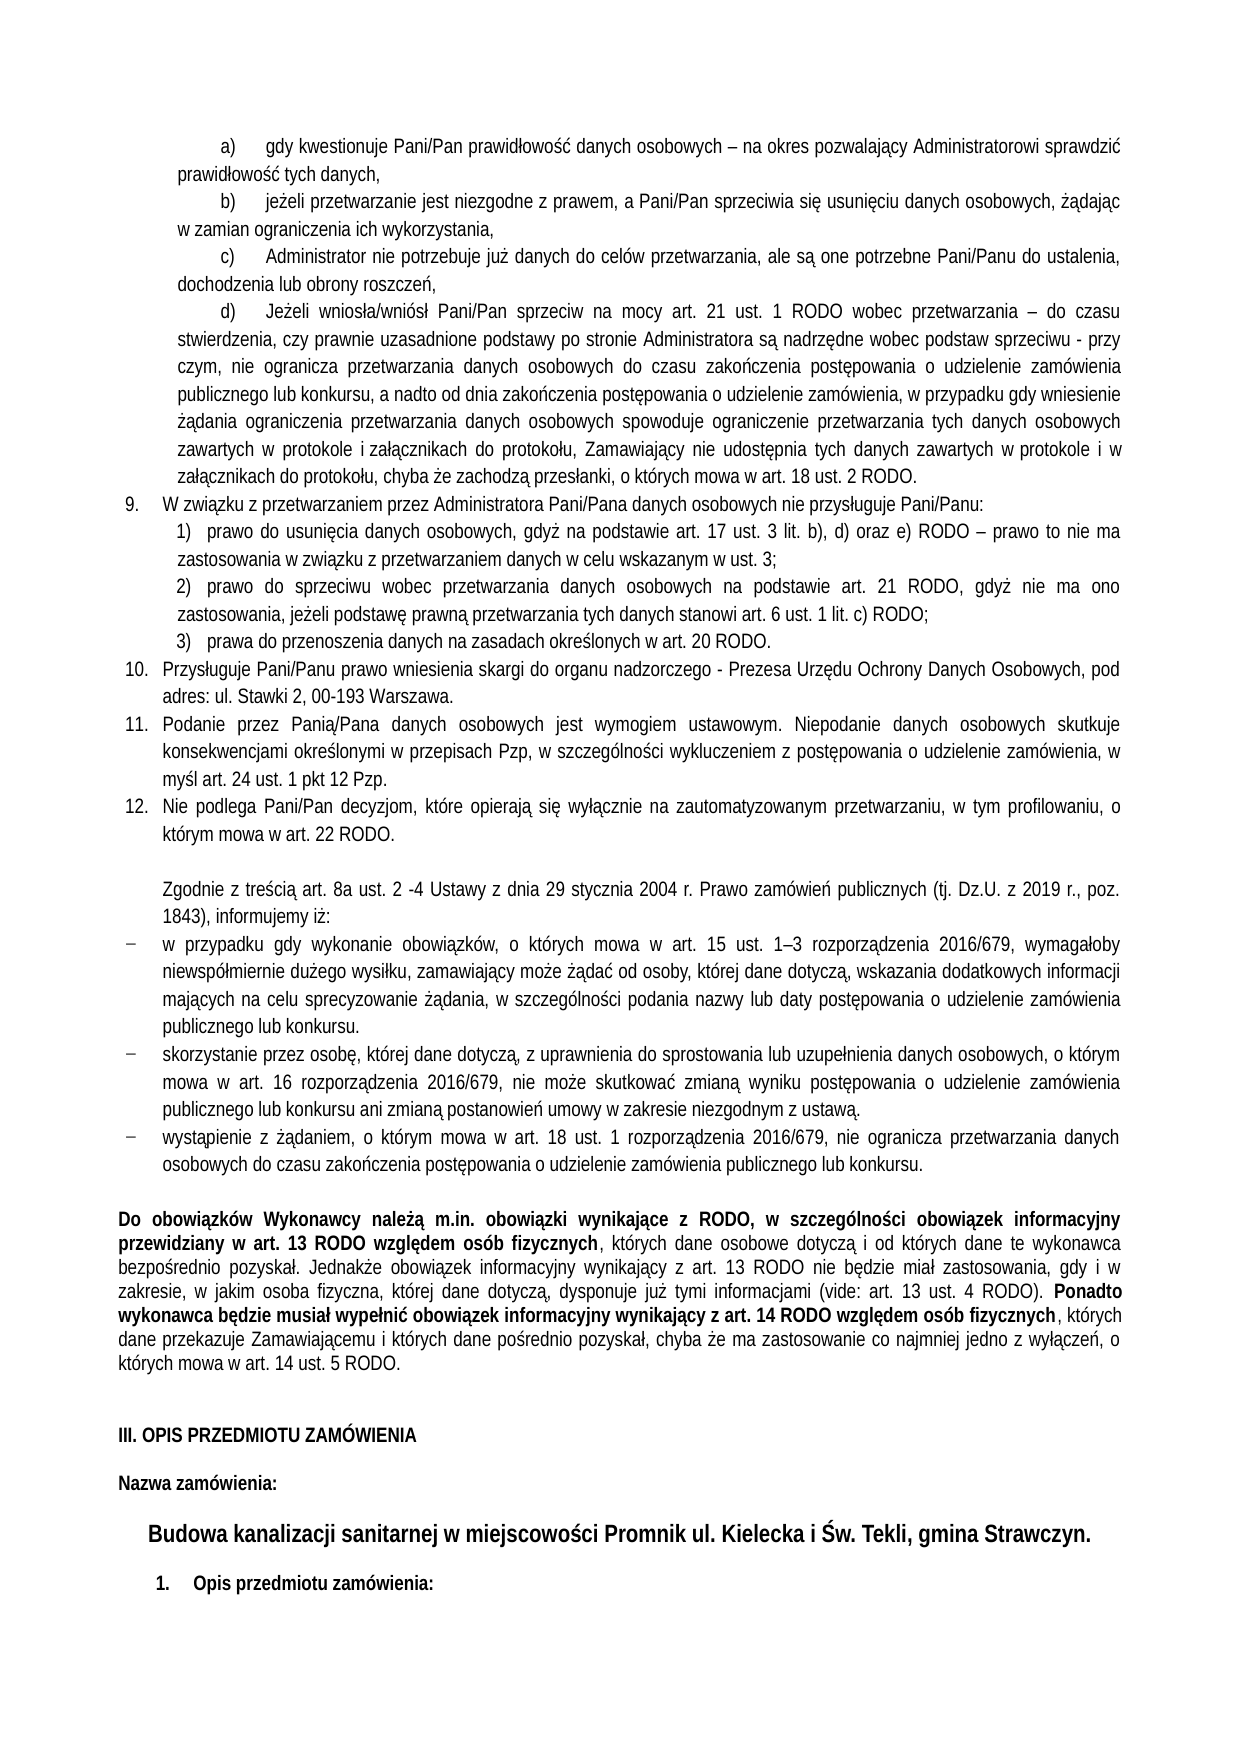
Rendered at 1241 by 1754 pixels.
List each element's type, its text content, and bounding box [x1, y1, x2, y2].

list prawo do sprzeciwu wobec przetwarzania danych osobowych na podstawie art. 21 RODO, gdyż nie ma ono zastosowania, jeżeli podstawę prawną przetwarzania tych danych stanowi art. 6 ust. 1 lit. c) RODO; [176, 574, 1122, 626]
text Budowa kanalizacji sanitarnej w miejscowości Promnik ul. Kielecka i Św. Tekli, gmina Strawczyn. [118, 1519, 1122, 1547]
list Opis przedmiotu zamówienia: [156, 1571, 1122, 1595]
list prawa do przenoszenia danych na zasadach określonych w art. 20 RODO. [176, 629, 1122, 653]
list wystąpienie z żądaniem, o którym mowa w art. 18 ust. 1 rozporządzenia 2016/679, nie ogranicza przetwarzania danych osobowych do czasu zakończenia postępowania o udzielenie zamówienia publicznego lub konkursu. [125, 1124, 1122, 1176]
list skorzystanie przez osobę, której dane dotyczą, z uprawnienia do sprostowania lub uzupełnienia danych osobowych, o którym mowa w art. 16 rozporządzenia 2016/679, nie może skutkować zmianą wyniku postępowania o udzielenie zamówienia publicznego lub konkursu ani zmianą postanowień umowy w zakresie niezgodnym z ustawą. [125, 1042, 1122, 1121]
list w przypadku gdy wykonanie obowiązków, o których mowa w art. 15 ust. 1–3 rozporządzenia 2016/679, wymagałoby niewspółmiernie dużego wysiłku, zamawiający może żądać od osoby, której dane dotyczą, wskazania dodatkowych informacji mających na celu sprecyzowanie żądania, w szczególności podania nazwy lub daty postępowania o udzielenie zamówienia publicznego lub konkursu. [125, 932, 1122, 1038]
list Jeżeli wniosła/wniósł Pani/Pan sprzeciw na mocy art. 21 ust. 1 RODO wobec przetwarzania – do czasu stwierdzenia, czy prawnie uzasadnione podstawy po stronie Administratora są nadrzędne wobec podstaw sprzeciwu - przy czym, nie ogranicza przetwarzania danych osobowych do czasu zakończenia postępowania o udzielenie zamówienia publicznego lub konkursu, a nadto od dnia zakończenia postępowania o udzielenie zamówienia, w przypadku gdy wniesienie żądania ograniczenia przetwarzania danych osobowych spowoduje ograniczenie przetwarzania tych danych osobowych zawartych w protokole i załącznikach do protokołu, Zamawiający nie udostępnia tych danych zawartych w protokole i w załącznikach do protokołu, chyba że zachodzą przesłanki, o których mowa w art. 18 ust. 2 RODO. [177, 299, 1122, 488]
list W związku z przetwarzaniem przez Administratora Pani/Pana danych osobowych nie przysługuje Pani/Panu: [125, 492, 1122, 516]
list prawo do usunięcia danych osobowych, gdyż na podstawie art. 17 ust. 3 lit. b), d) oraz e) RODO – prawo to nie ma zastosowania w związku z przetwarzaniem danych w celu wskazanym w ust. 3; [176, 519, 1122, 571]
list jeżeli przetwarzanie jest niezgodne z prawem, a Pani/Pan sprzeciwia się usunięciu danych osobowych, żądając w zamian ograniczenia ich wykorzystania, [177, 189, 1122, 241]
text Zgodnie z treścią art. 8a ust. 2 -4 Ustawy z dnia 29 stycznia 2004 r. Prawo zamówień publicznych (tj. Dz.U. z 2019 r., poz. 1843), informujemy iż: [162, 877, 1122, 928]
list Administrator nie potrzebuje już danych do celów przetwarzania, ale są one potrzebne Pani/Panu do ustalenia, dochodzenia lub obrony roszczeń, [177, 244, 1122, 296]
text Nazwa zamówienia: [118, 1471, 1122, 1495]
list Nie podlega Pani/Pan decyzjom, które opierają się wyłącznie na zautomatyzowanym przetwarzaniu, w tym profilowaniu, o którym mowa w art. 22 RODO. [125, 794, 1122, 846]
list Podanie przez Panią/Pana danych osobowych jest wymogiem ustawowym. Niepodanie danych osobowych skutkuje konsekwencjami określonymi w przepisach Pzp, w szczególności wykluczeniem z postępowania o udzielenie zamówienia, w myśl art. 24 ust. 1 pkt 12 Pzp. [125, 712, 1122, 791]
list Przysługuje Pani/Panu prawo wniesienia skargi do organu nadzorczego - Prezesa Urzędu Ochrony Danych Osobowych, pod adres: ul. Stawki 2, 00-193 Warszawa. [125, 657, 1122, 708]
list gdy kwestionuje Pani/Pan prawidłowość danych osobowych – na okres pozwalający Administratorowi sprawdzić prawidłowość tych danych, [177, 134, 1122, 186]
text III. OPIS PRZEDMIOTU ZAMÓWIENIA [118, 1423, 1122, 1447]
text Do obowiązków Wykonawcy należą m.in. obowiązki wynikające z RODO, w szczególności obowiązek informacyjny przewidziany w art. 13 RODO względem osób fizycznych, których dane osobowe dotyczą i od których dane te wykonawca bezpośrednio pozyskał. Jednakże obowiązek informacyjny wynikający z art. 13 RODO nie będzie miał zastosowania, gdy i w zakresie, w jakim osoba fizyczna, której dane dotyczą, dysponuje już tymi informacjami (vide: art. 13 ust. 4 RODO). Ponadto wykonawca będzie musiał wypełnić obowiązek informacyjny wynikający z art. 14 RODO względem osób fizycznych, których dane przekazuje Zamawiającemu i których dane pośrednio pozyskał, chyba że ma zastosowanie co najmniej jedno z wyłączeń, o których mowa w art. 14 ust. 5 RODO. [118, 1207, 1122, 1375]
